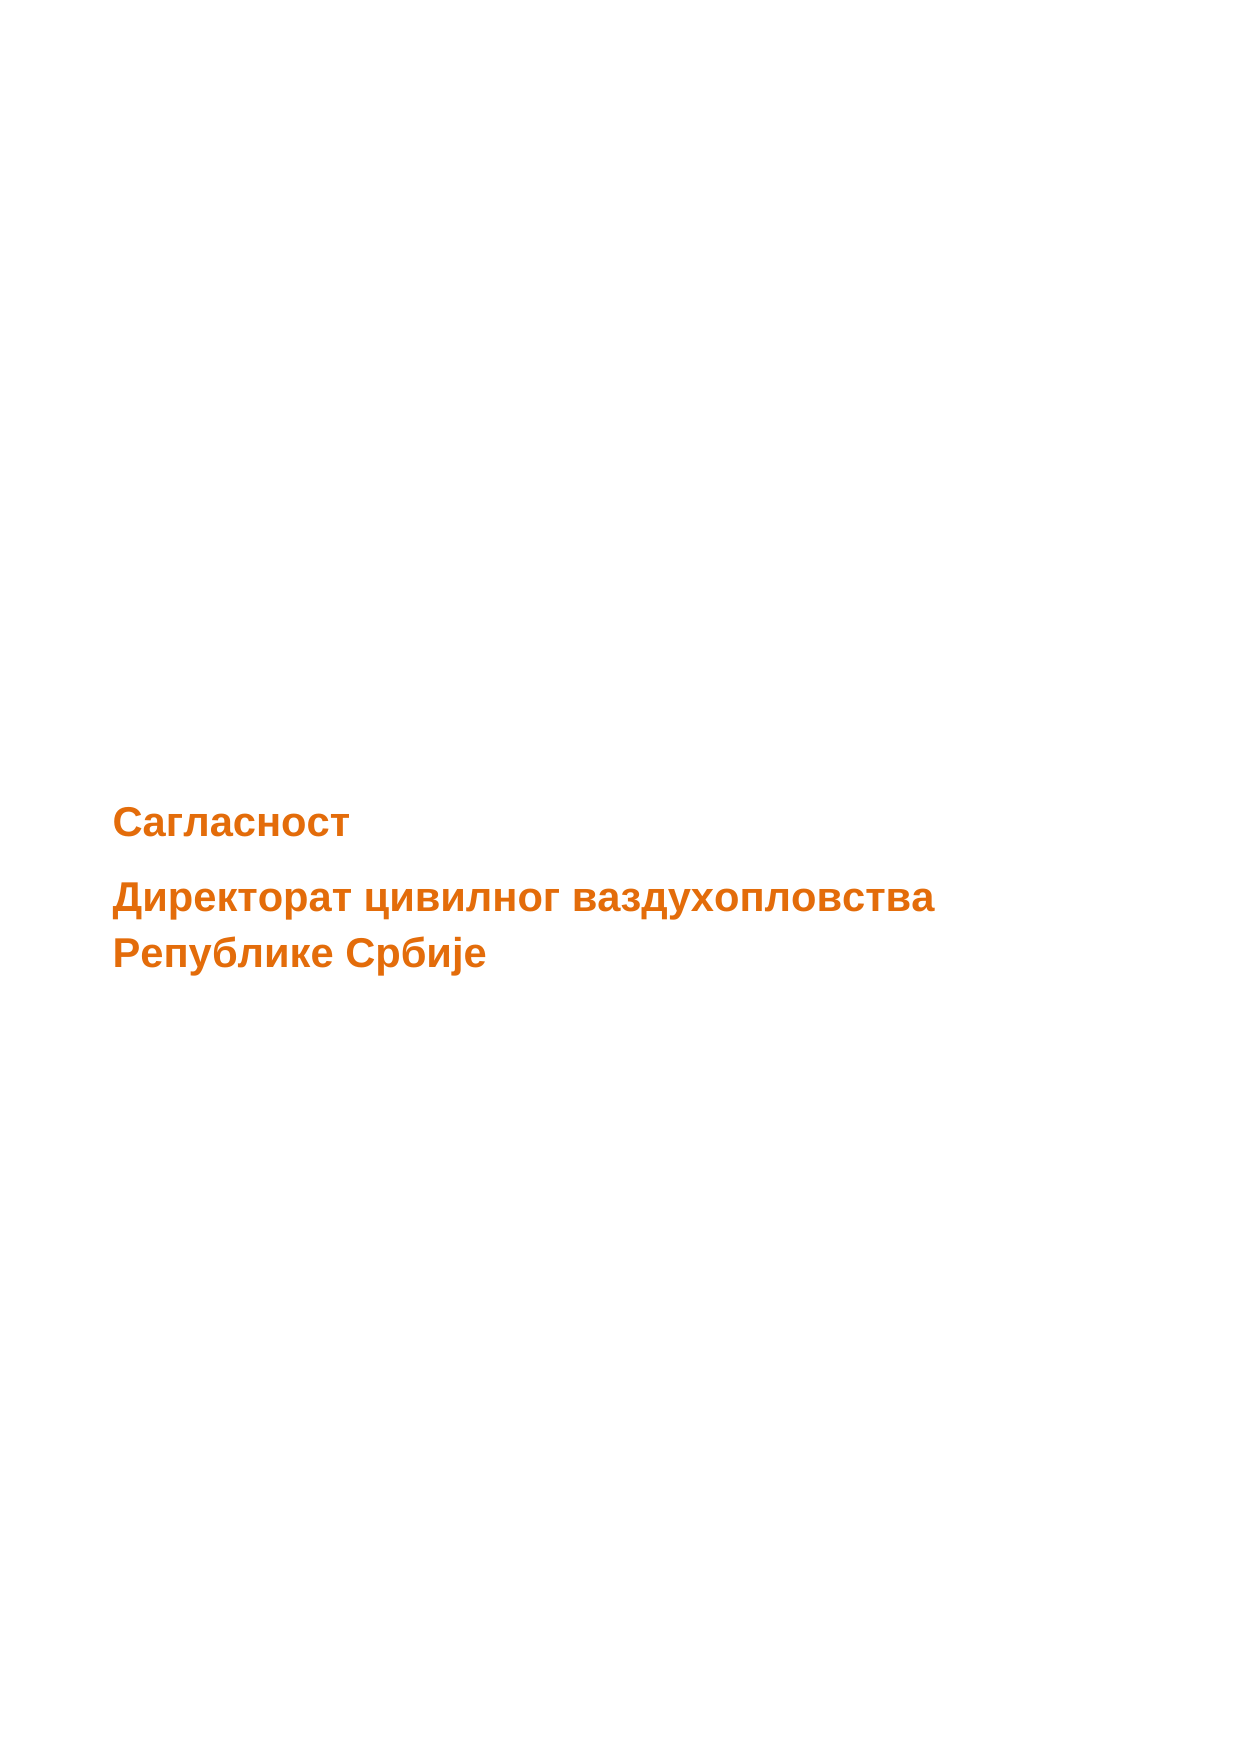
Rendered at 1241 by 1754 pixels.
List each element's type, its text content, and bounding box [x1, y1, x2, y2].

text Директорат цивилног ваздухопловства Републике Србије [112, 873, 1165, 976]
text Сагласност [112, 797, 1165, 845]
